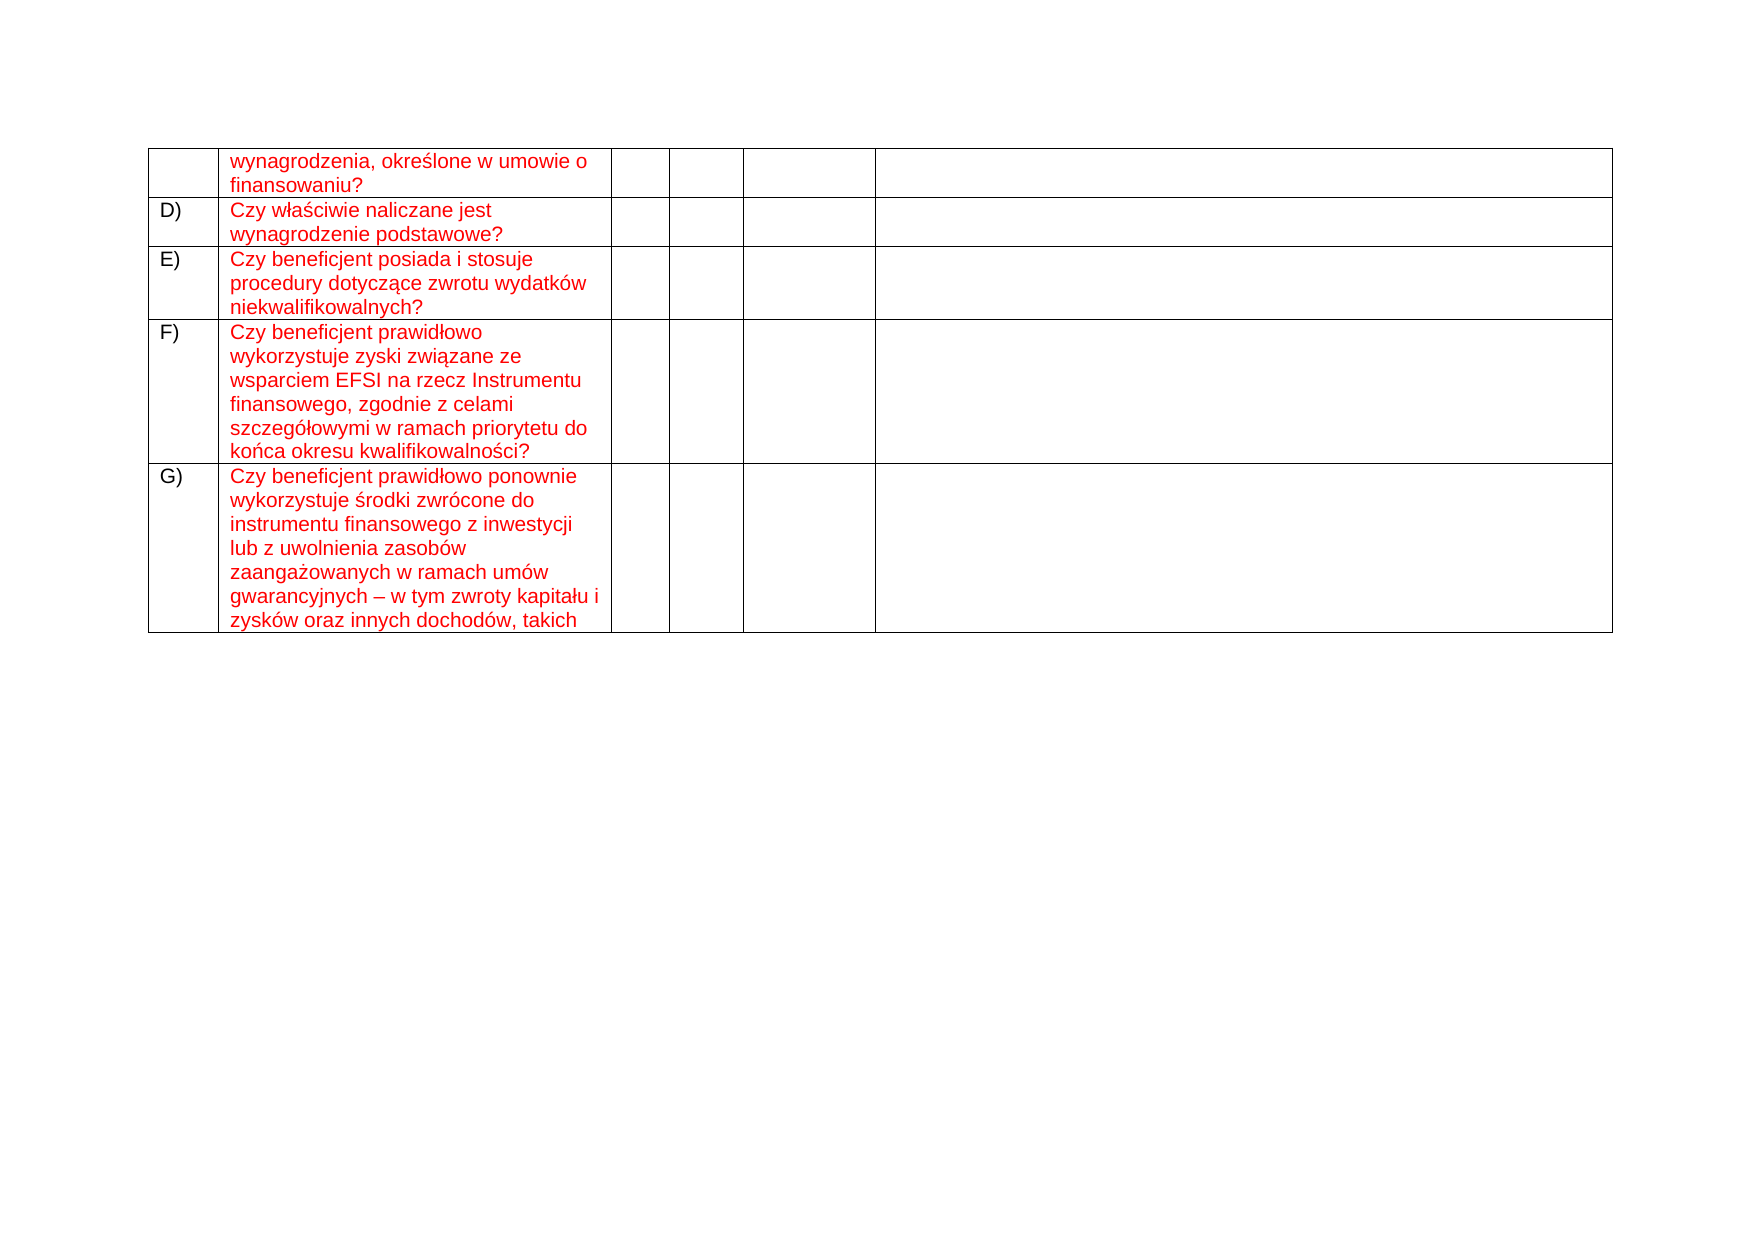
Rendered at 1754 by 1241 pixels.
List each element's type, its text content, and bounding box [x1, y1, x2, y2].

table_cell [744, 198, 875, 246]
table_cell [612, 247, 669, 318]
table_cell [612, 149, 669, 197]
table_cell [670, 247, 743, 318]
table_cell [876, 464, 1612, 632]
table_cell [670, 198, 743, 246]
table_cell Czy nie przekroczone zostały limity wynagrodzenia, określone w umowie o finansowaniu? [219, 149, 611, 197]
table_cell Czy beneficjent prawidłowo ponownie wykorzystuje środki zwrócone do instrumentu finansowego z inwestycji lub z uwolnienia zasobów zaangażowanych w ramach umów gwarancyjnych – w tym zwroty kapitału i zysków oraz innych dochodów, takich jak odsetki, opłaty gwarancyjne, dywidendy, zyski kapitałowe lub wszelkie inne wpływy wygenerowane przez inwestycję? [219, 464, 611, 632]
table_cell Czy beneficjent prawidłowo wykorzystuje zyski związane ze wsparciem EFSI na rzecz Instrumentu finansowego, zgodnie z celami szczegółowymi w ramach priorytetu do końca okresu kwalifikowalności? [219, 320, 611, 463]
table_cell F) [149, 320, 218, 463]
table_cell E) [149, 247, 218, 318]
table_cell [670, 464, 743, 632]
table_cell [670, 320, 743, 463]
table_cell [612, 464, 669, 632]
table_cell Czy beneficjent posiada i stosuje procedury dotyczące zwrotu wydatków niekwalifikowalnych? [219, 247, 611, 318]
table_cell [744, 149, 875, 197]
table_cell [876, 247, 1612, 318]
table_cell Czy właściwie naliczane jest wynagrodzenie podstawowe? [219, 198, 611, 246]
table_cell [876, 198, 1612, 246]
table_cell [670, 149, 743, 197]
table_cell [876, 149, 1612, 197]
table_cell D) [149, 198, 218, 246]
table_cell [612, 198, 669, 246]
table_cell C) [149, 149, 218, 197]
table_cell [744, 320, 875, 463]
table_cell [744, 464, 875, 632]
table_cell [744, 247, 875, 318]
table_cell G) [149, 464, 218, 632]
table_cell [612, 320, 669, 463]
table_cell [876, 320, 1612, 463]
